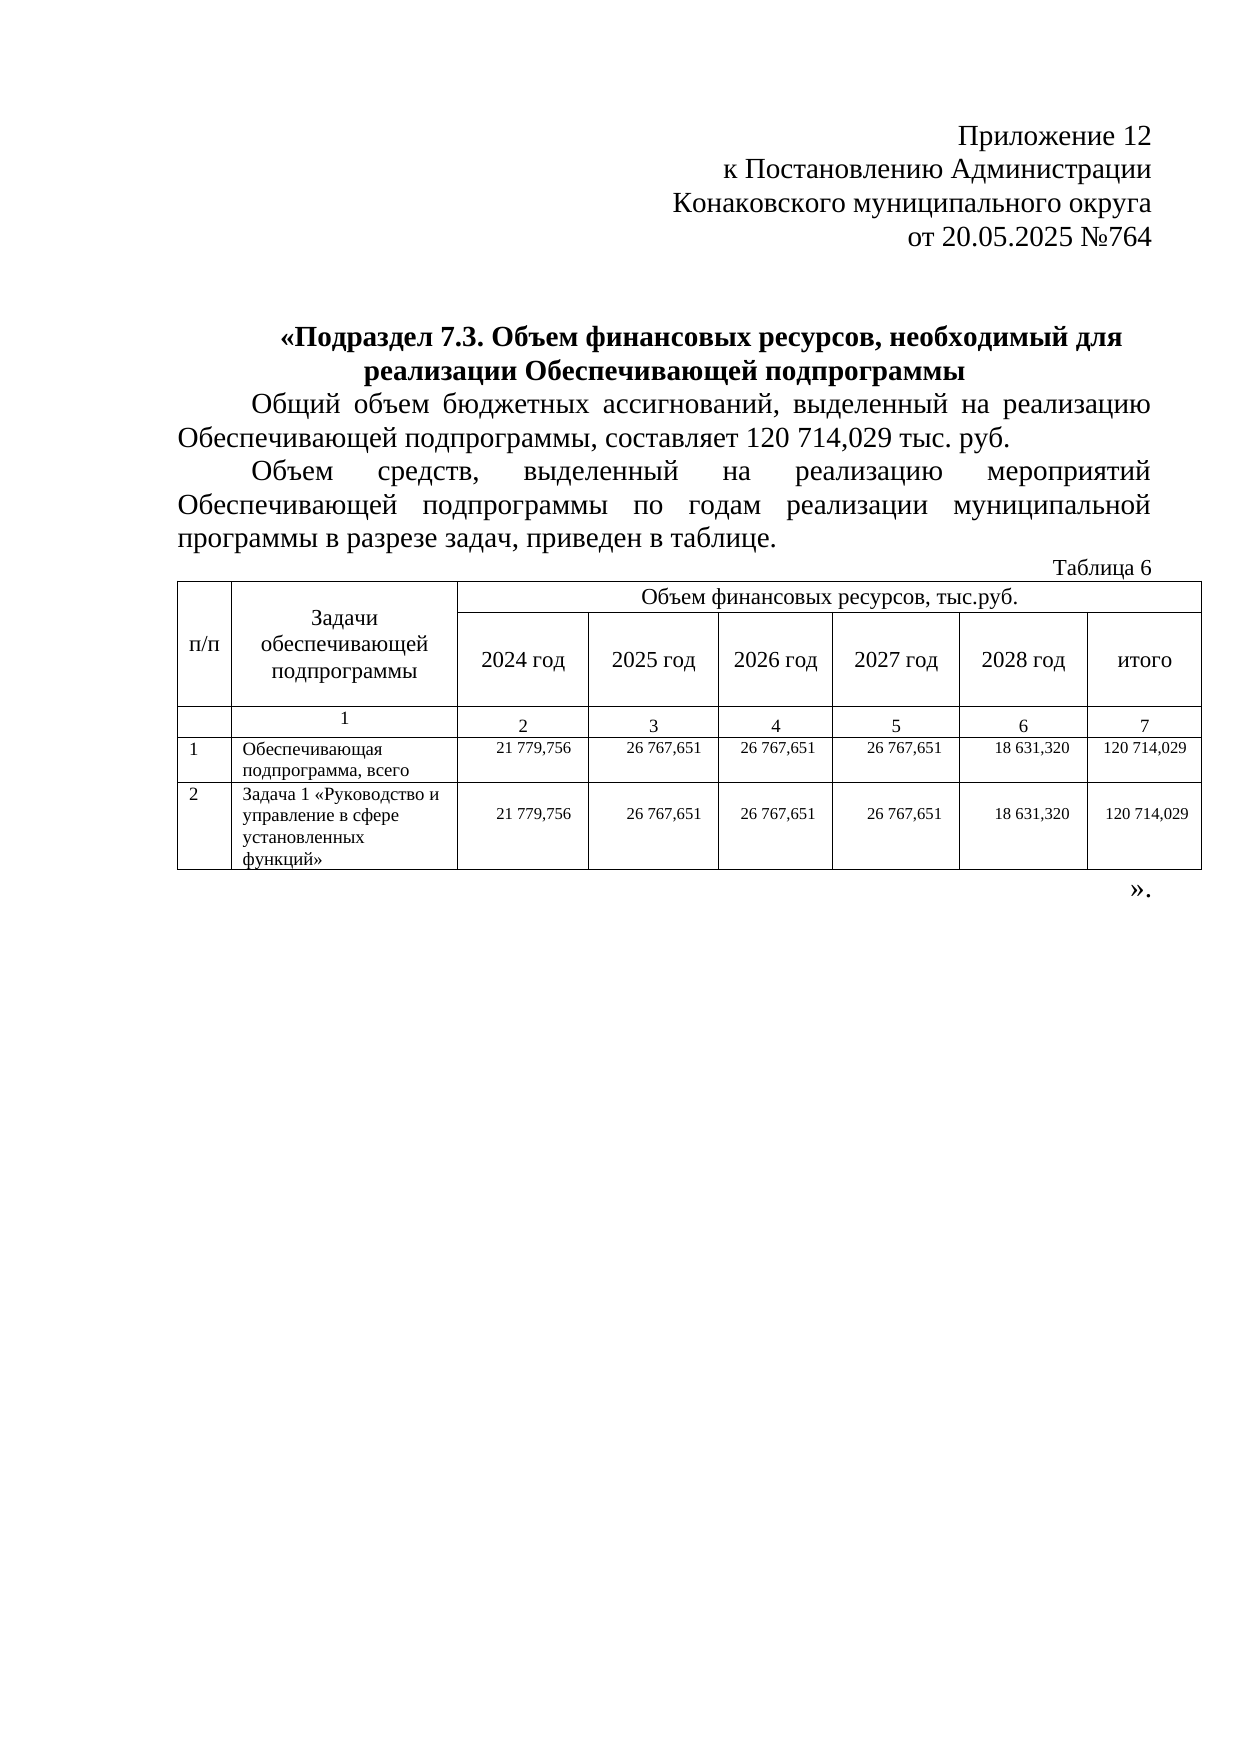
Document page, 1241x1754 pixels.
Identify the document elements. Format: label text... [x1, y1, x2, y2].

table_cell 26 767,651 [719, 738, 832, 782]
table_cell 21 779,756 [458, 738, 588, 782]
table_cell 26 767,651 [833, 783, 959, 869]
table_cell итого [1088, 613, 1201, 706]
table_cell 26 767,651 [833, 738, 959, 782]
table_cell 26 767,651 [589, 738, 718, 782]
table_cell 2028 год [960, 613, 1087, 706]
table_header Объем финансовых ресурсов, тыс.руб. [458, 582, 1201, 612]
text к Постановлению Администрации [177, 152, 1152, 185]
table_cell 120 714,029 [1088, 738, 1201, 782]
text Конаковского муниципального округа [177, 185, 1152, 219]
table_cell 2 [458, 707, 588, 737]
table_cell 26 767,651 [589, 783, 718, 869]
text Таблица 6 [177, 554, 1152, 581]
table_cell 26 767,651 [719, 783, 832, 869]
table_cell 5 [833, 707, 959, 737]
table_header Задачи обеспечивающей подпрограммы [232, 582, 457, 706]
text Общий объем бюджетных ассигнований, выделенный на реализацию Обеспечивающей подпрограммы, составляет 120 714,029 тыс. руб. [177, 386, 1152, 453]
text от 20.05.2025 №764 [605, 219, 1152, 252]
table_cell 4 [719, 707, 832, 737]
text Объем средств, выделенный на реализацию мероприятий Обеспечивающей подпрограммы по годам реализации муниципальной программы в разрезе задач, приведен в таблице. [177, 453, 1152, 554]
table_cell 21 779,756 [458, 783, 588, 869]
table_header п/п [178, 582, 231, 706]
table_cell 18 631,320 [960, 738, 1087, 782]
table_cell 2027 год [833, 613, 959, 706]
text Приложение 12 [177, 118, 1152, 152]
table_cell 3 [589, 707, 718, 737]
table_cell Задача 1 «Руководство и управление в сфере установленных функций» [232, 783, 457, 869]
table_cell 1 [178, 738, 231, 782]
table_cell 18 631,320 [960, 783, 1087, 869]
table_cell [178, 707, 231, 737]
table_cell Обеспечивающая подпрограмма, всего [232, 738, 457, 782]
table_cell 1 [232, 707, 457, 737]
text ». [177, 870, 1152, 903]
text «Подраздел 7.3. Объем финансовых ресурсов, необходимый для реализации Обеспечивающей подпрограммы [177, 319, 1152, 386]
table_cell 2024 год [458, 613, 588, 706]
table_cell 7 [1088, 707, 1201, 737]
table_cell 6 [960, 707, 1087, 737]
table_cell 2 [178, 783, 231, 869]
table_cell 120 714,029 [1088, 783, 1201, 869]
table_cell 2026 год [719, 613, 832, 706]
table_cell 2025 год [589, 613, 718, 706]
